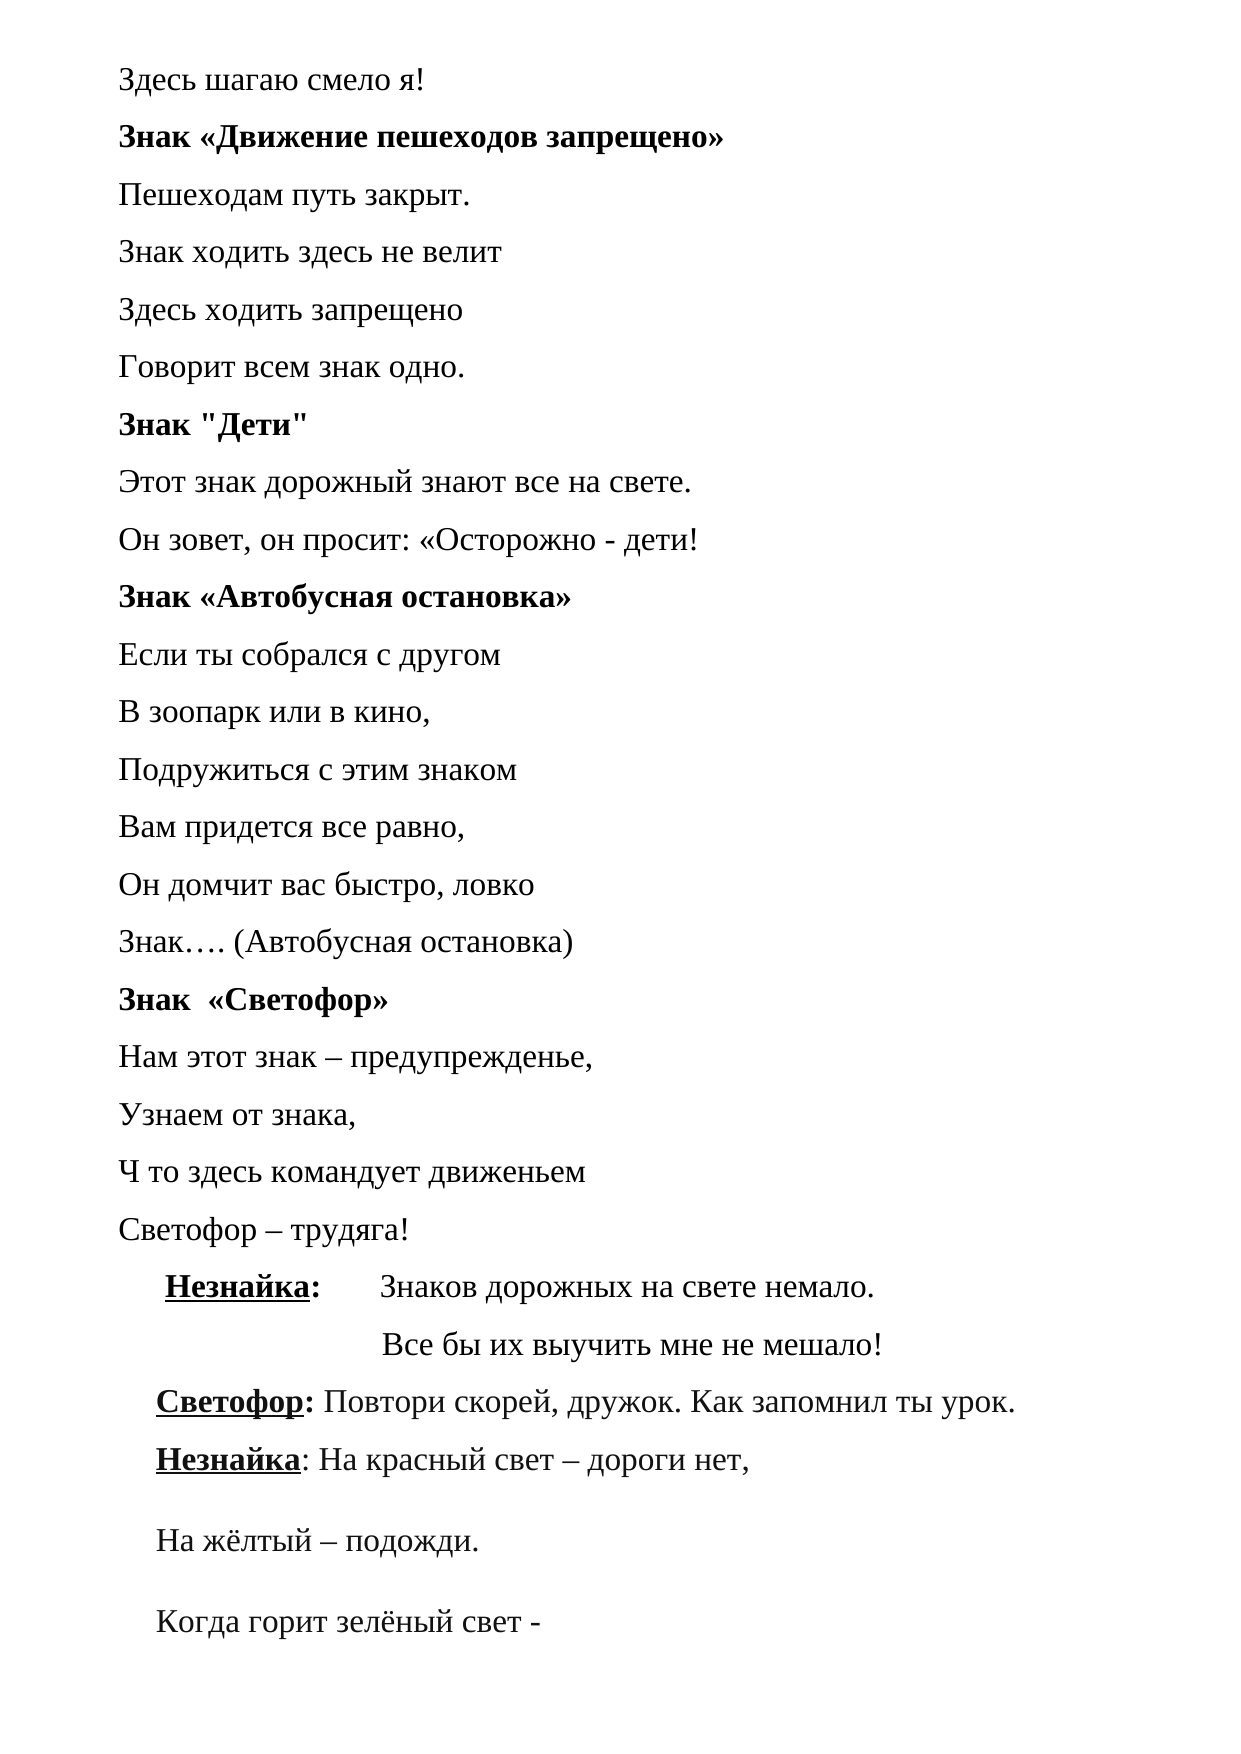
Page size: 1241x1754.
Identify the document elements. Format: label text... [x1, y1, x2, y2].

text Когда горит зелёный свет - [118, 1601, 1181, 1639]
text Светофор – трудяга! [118, 1209, 1181, 1247]
text Пешеходам путь закрыт. [118, 174, 1181, 212]
text Узнаем от знака, [118, 1094, 1181, 1132]
text Незнайка: На красный свет – дороги нет, [118, 1439, 1181, 1477]
text Подружиться с этим знаком [118, 749, 1181, 787]
text Вам придется все равно, [118, 807, 1181, 845]
text Знак «Автобусная остановка» [118, 577, 1181, 615]
text Светофор: Повтори скорей, дружок. Как запомнил ты урок. [118, 1382, 1181, 1420]
text Знак…. (Автобусная остановка) [118, 922, 1181, 960]
text Знак "Дети" [118, 404, 1181, 442]
text Знак «Движение пешеходов запрещено» [118, 117, 1181, 155]
text Знак ходить здесь не велит [118, 232, 1181, 270]
text Знак «Светофор» [118, 979, 1181, 1017]
text Незнайка: Знаков дорожных на свете немало. [118, 1267, 1181, 1305]
text Все бы их выучить мне не мешало! [118, 1324, 1181, 1362]
text Говорит всем знак одно. [118, 347, 1181, 385]
text В зоопарк или в кино, [118, 692, 1181, 730]
text Этот знак дорожный знают все на свете. [118, 462, 1181, 500]
text Здесь шагаю смело я! [118, 59, 1181, 97]
text Здесь ходить запрещено [118, 289, 1181, 327]
text Он зовет, он просит: «Осторожно - дети! [118, 519, 1181, 557]
text Если ты собрался с другом [118, 634, 1181, 672]
text Ч то здесь командует движеньем [118, 1152, 1181, 1190]
text На жёлтый – подожди. [118, 1520, 1181, 1558]
text Нам этот знак – предупрежденье, [118, 1037, 1181, 1075]
text Он домчит вас быстро, ловко [118, 864, 1181, 902]
